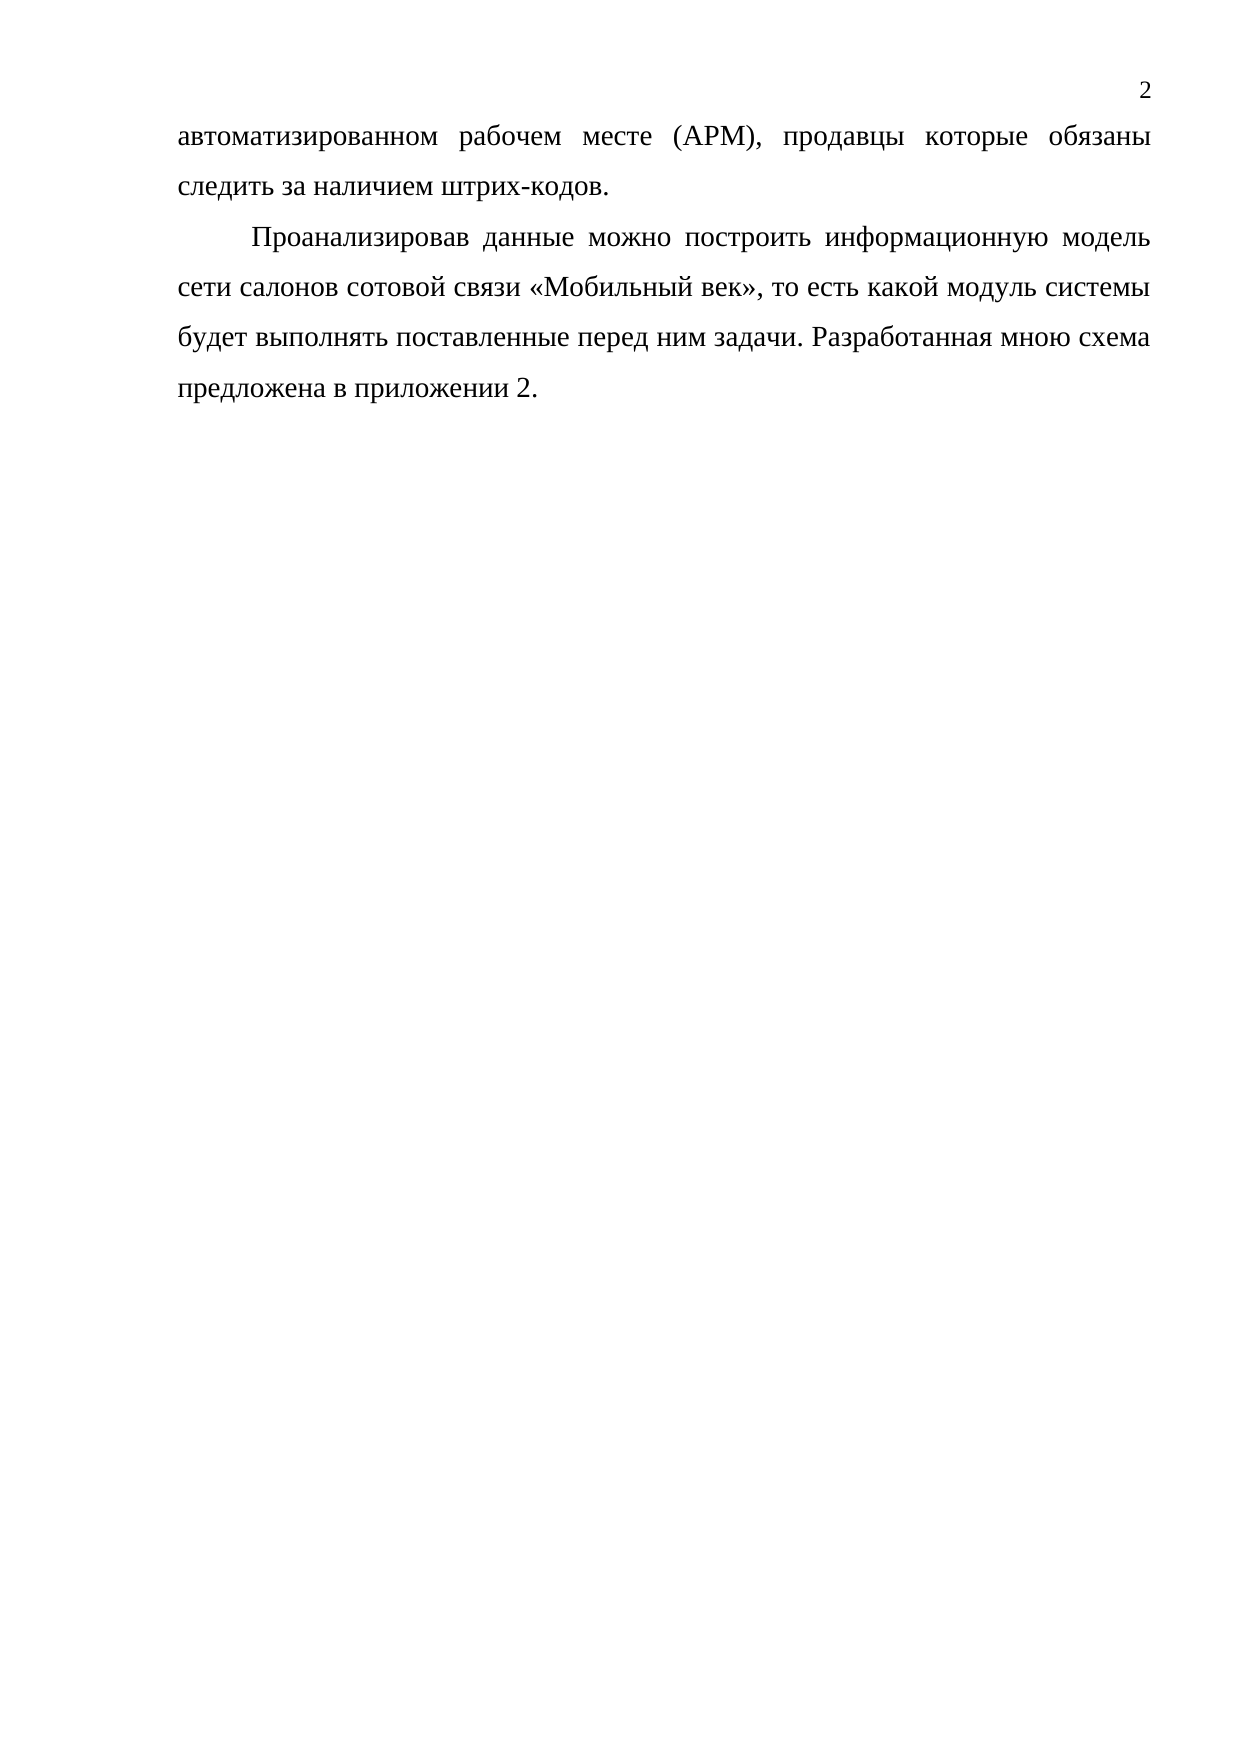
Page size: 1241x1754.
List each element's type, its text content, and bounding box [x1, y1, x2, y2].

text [177, 118, 1152, 202]
text Проанализировав данные можно построить информационную модель сети салонов сотовой связи «Мобильный век», то есть какой модуль системы будет выполнять поставленные перед ним задачи. Разработанная мною схема предложена в приложении 2. [177, 219, 1152, 403]
